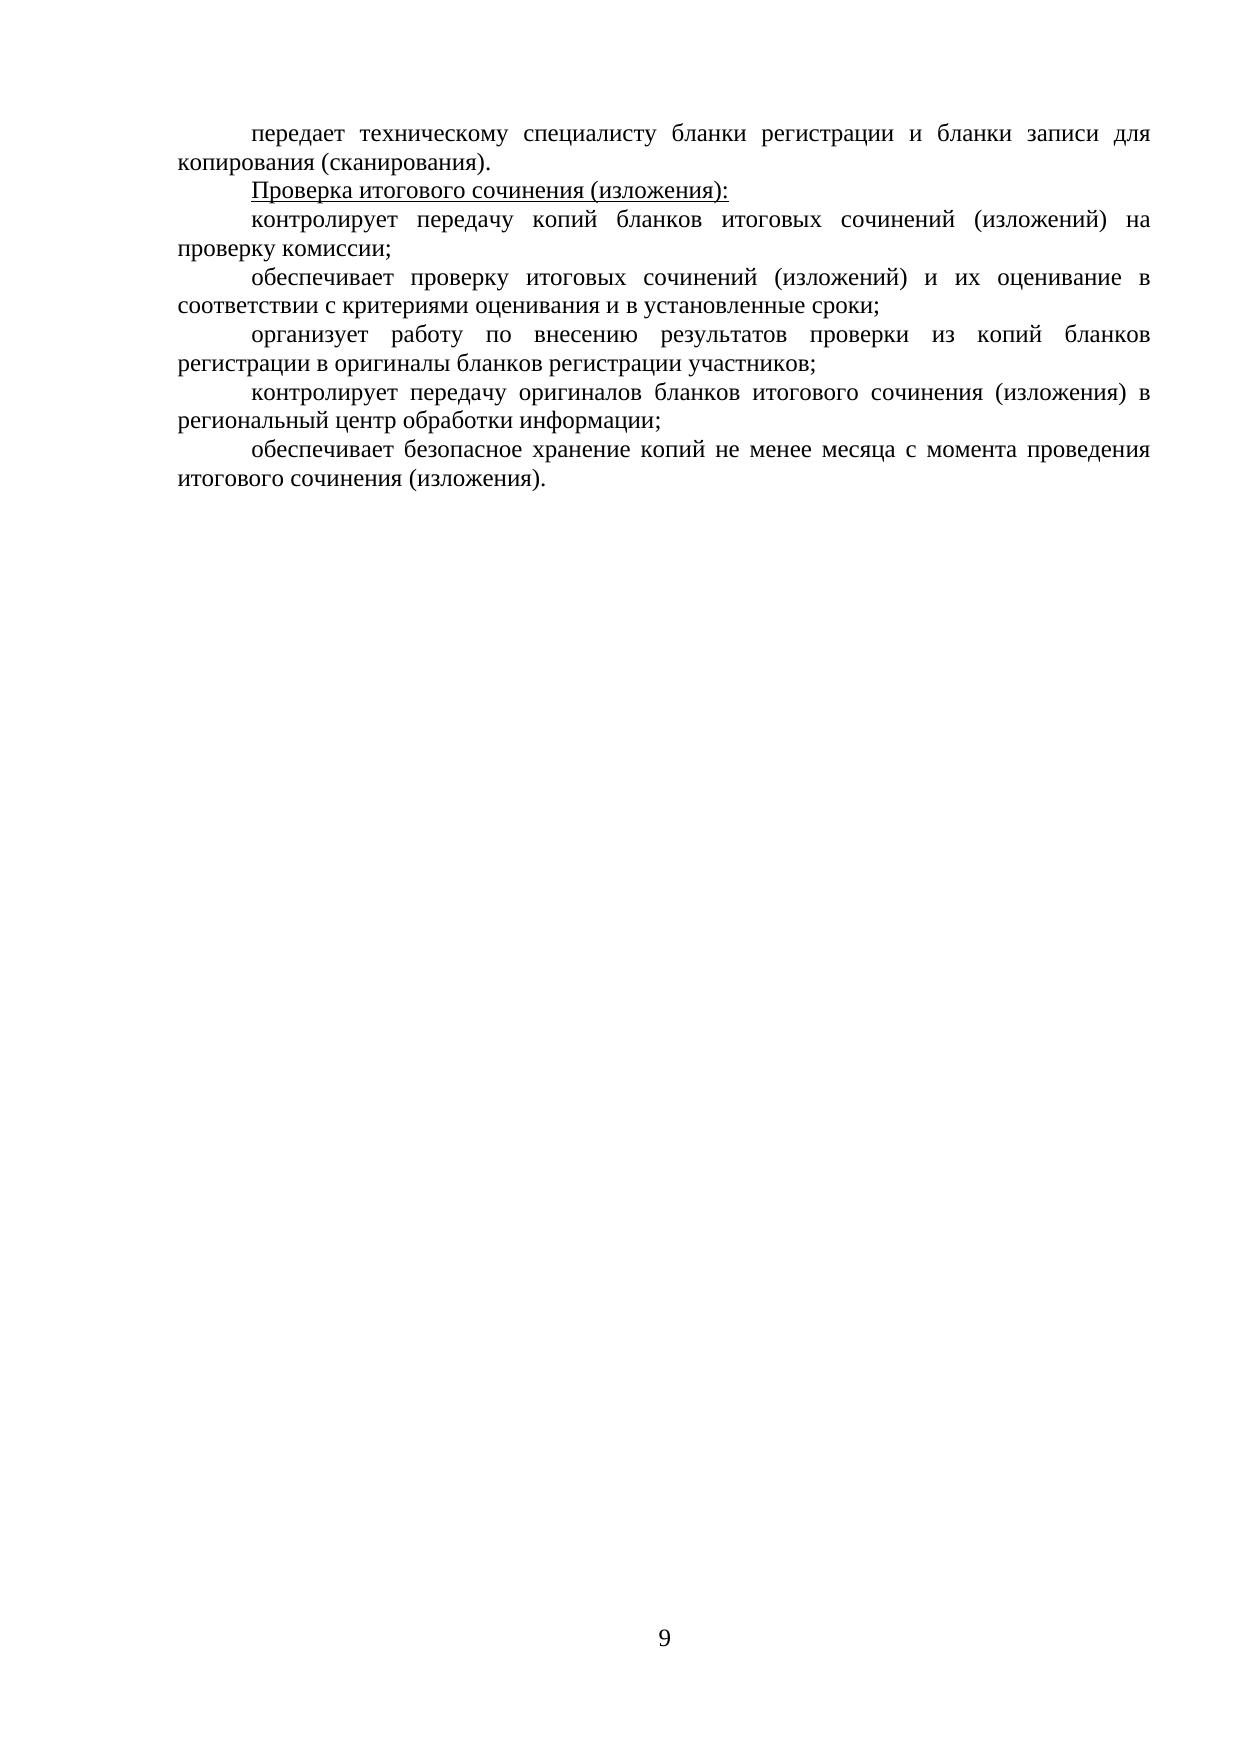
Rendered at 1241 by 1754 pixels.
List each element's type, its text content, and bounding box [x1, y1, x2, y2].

text контролирует передачу оригиналов бланков итогового сочинения (изложения) в региональный центр обработки информации; [177, 377, 1152, 434]
text организует работу по внесению результатов проверки из копий бланков регистрации в оригиналы бланков регистрации участников; [177, 319, 1152, 377]
text обеспечивает проверку итоговых сочинений (изложений) и их оценивание в соответствии с критериями оценивания и в установленные сроки; [177, 262, 1152, 319]
text Проверка итогового сочинения (изложения): [177, 176, 1152, 204]
text передает техническому специалисту бланки регистрации и бланки записи для копирования (сканирования). [177, 118, 1152, 176]
text обеспечивает безопасное хранение копий не менее месяца с момента проведения итогового сочинения (изложения). [177, 434, 1152, 492]
text контролирует передачу копий бланков итоговых сочинений (изложений) на проверку комиссии; [177, 204, 1152, 262]
